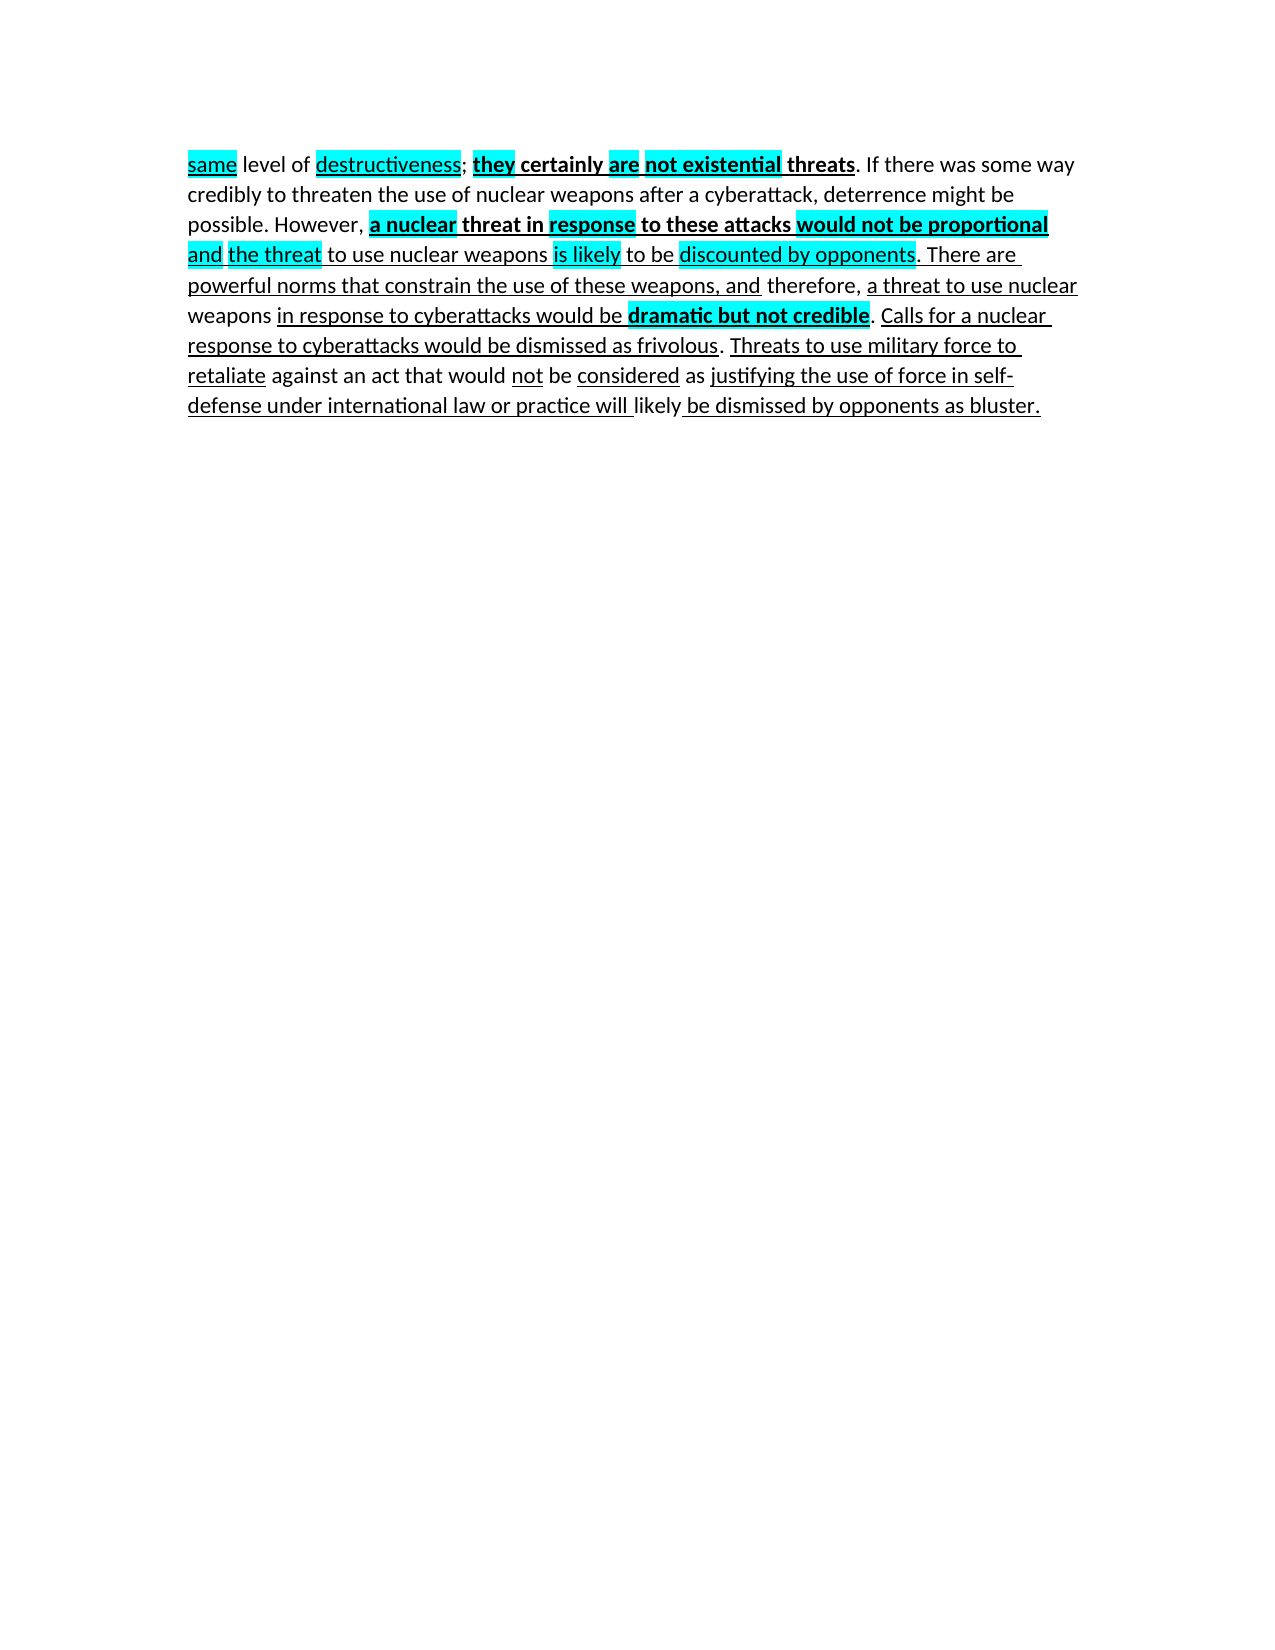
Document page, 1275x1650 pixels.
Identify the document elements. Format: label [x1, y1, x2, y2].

text [187, 150, 1087, 420]
